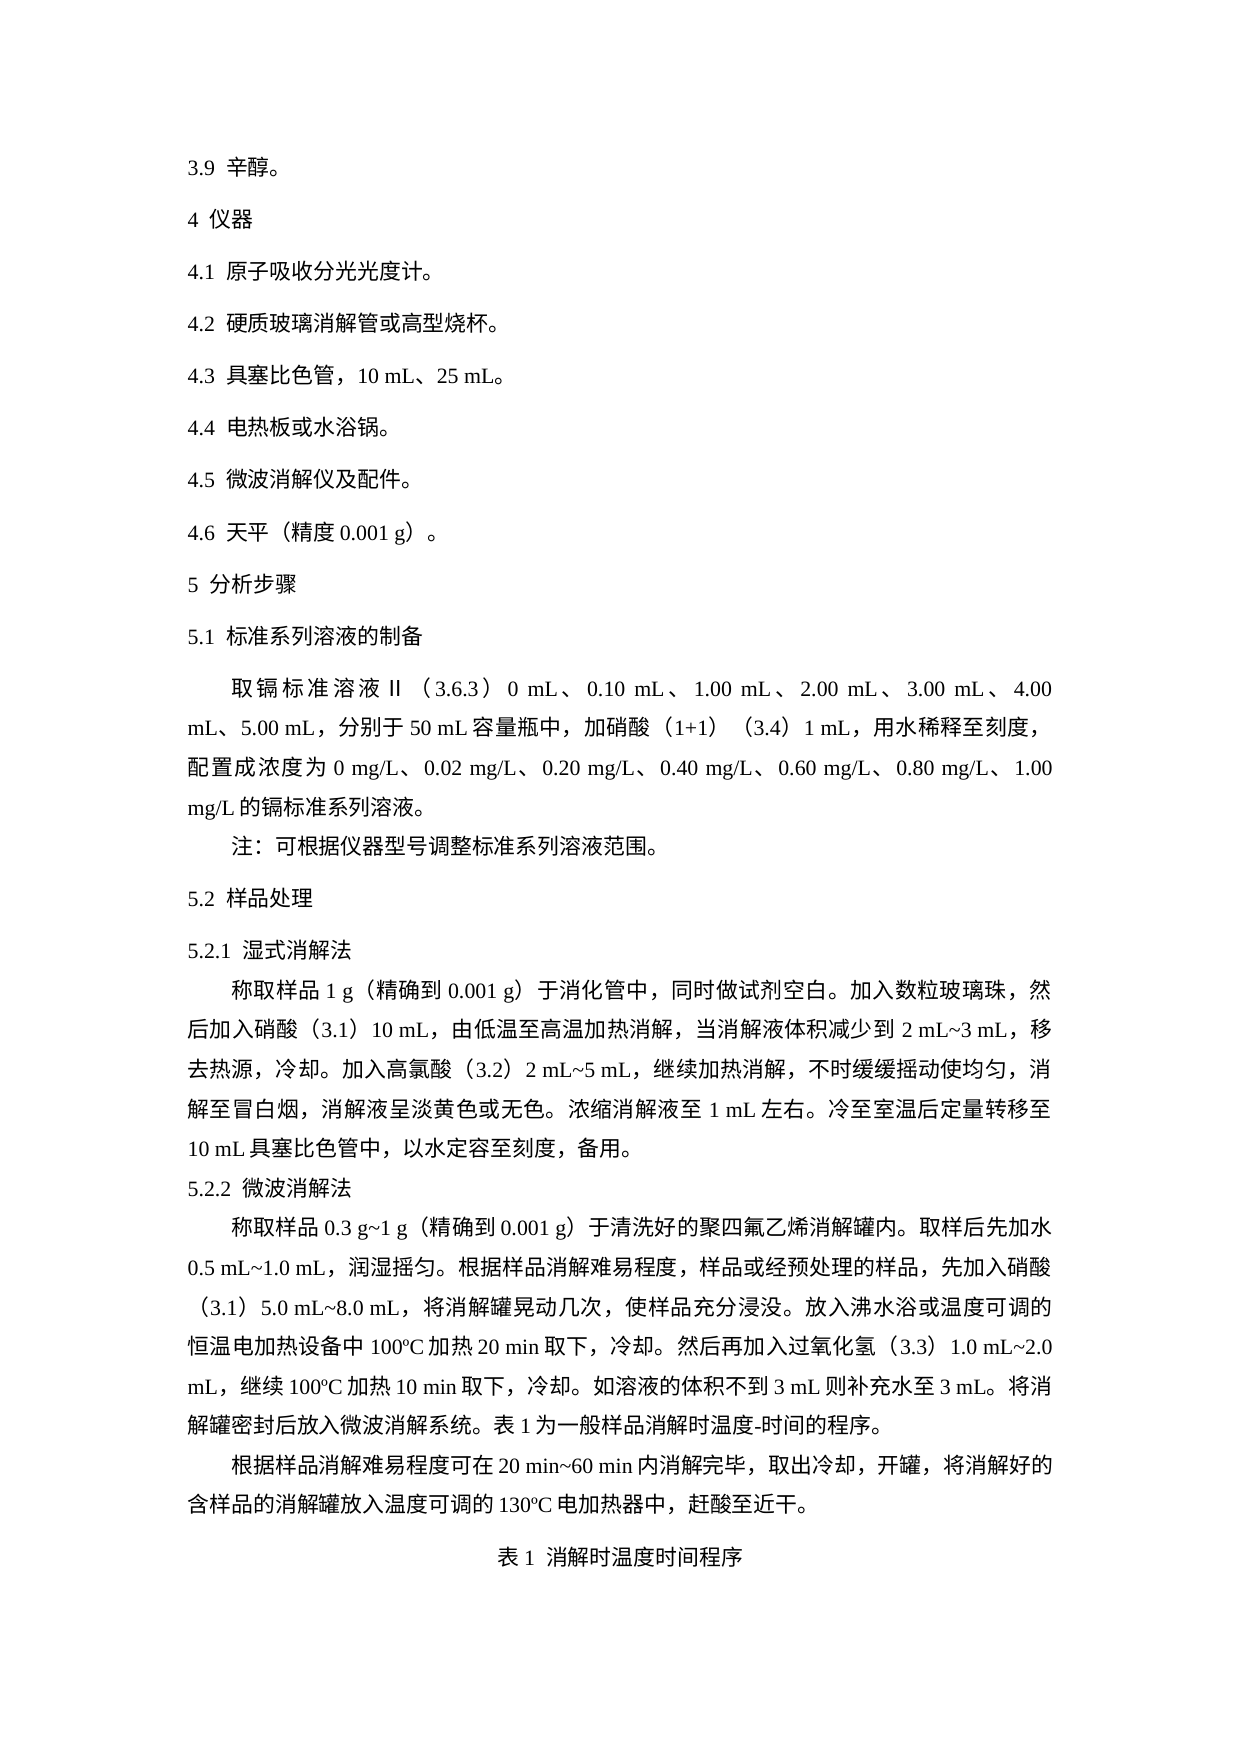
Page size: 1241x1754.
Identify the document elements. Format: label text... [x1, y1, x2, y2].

text 5.2 样品处理 [187, 881, 1053, 913]
text 称取样品1 g（精确到0.001 g）于消化管中，同时做试剂空白。加入数粒玻璃珠，然后加入硝酸（3.1）10 mL，由低温至高温加热消解，当消解液体积减少到2 mL~3 mL，移去热源，冷却。加入高氯酸（3.2）2 mL~5 mL，继续加热消解，不时缓缓摇动使均匀，消解至冒白烟，消解液呈淡黄色或无色。浓缩消解液至1 mL左右。冷至室温后定量转移至10 mL具塞比色管中，以水定容至刻度，备用。 [187, 973, 1053, 1163]
text 5.2.2 微波消解法 [187, 1171, 1074, 1202]
text 4.1 原子吸收分光光度计。 [187, 254, 1053, 286]
text 注：可根据仪器型号调整标准系列溶液范围。 [187, 829, 1053, 861]
text 表1 消解时温度时间程序 [187, 1539, 1053, 1571]
text 4.4 电热板或水浴锅。 [187, 410, 1053, 442]
text 4 仪器 [187, 202, 1053, 234]
text 4.2 硬质玻璃消解管或高型烧杯。 [187, 306, 1053, 338]
text 3.9 辛醇。 [187, 150, 1053, 182]
text 5 分析步骤 [187, 567, 1053, 598]
text 5.1 标准系列溶液的制备 [187, 619, 1053, 650]
text 称取样品0.3 g~1 g（精确到0.001 g）于清洗好的聚四氟乙烯消解罐内。取样后先加水0.5 mL~1.0 mL，润湿摇匀。根据样品消解难易程度，样品或经预处理的样品，先加入硝酸（3.1）5.0 mL~8.0 mL，将消解罐晃动几次，使样品充分浸没。放入沸水浴或温度可调的恒温电加热设备中100ºC加热20 min取下，冷却。然后再加入过氧化氢（3.3）1.0 mL~2.0 mL，继续100ºC加热10 min取下，冷却。如溶液的体积不到3 mL则补充水至3 mL。将消解罐密封后放入微波消解系统。表1为一般样品消解时温度-时间的程序。 [187, 1210, 1053, 1440]
text 4.5 微波消解仪及配件。 [187, 462, 1053, 494]
text 取镉标准溶液Ⅱ（3.6.3）0 mL、0.10 mL、1.00 mL、2.00 mL、3.00 mL、4.00 mL、5.00 mL，分别于50 mL容量瓶中，加硝酸（1+1）（3.4）1 mL，用水稀释至刻度，配置成浓度为0 mg/L、0.02 mg/L、0.20 mg/L、0.40 mg/L、0.60 mg/L、0.80 mg/L、1.00 mg/L的镉标准系列溶液。 [187, 671, 1053, 821]
text 4.3 具塞比色管，10 mL、25 mL。 [187, 358, 1053, 390]
text 根据样品消解难易程度可在20 min~60 min内消解完毕，取出冷却，开罐，将消解好的含样品的消解罐放入温度可调的130ºC电加热器中，赶酸至近干。 [187, 1448, 1053, 1519]
text 5.2.1 湿式消解法 [187, 933, 1074, 965]
text 4.6 天平（精度0.001 g）。 [187, 514, 1053, 546]
